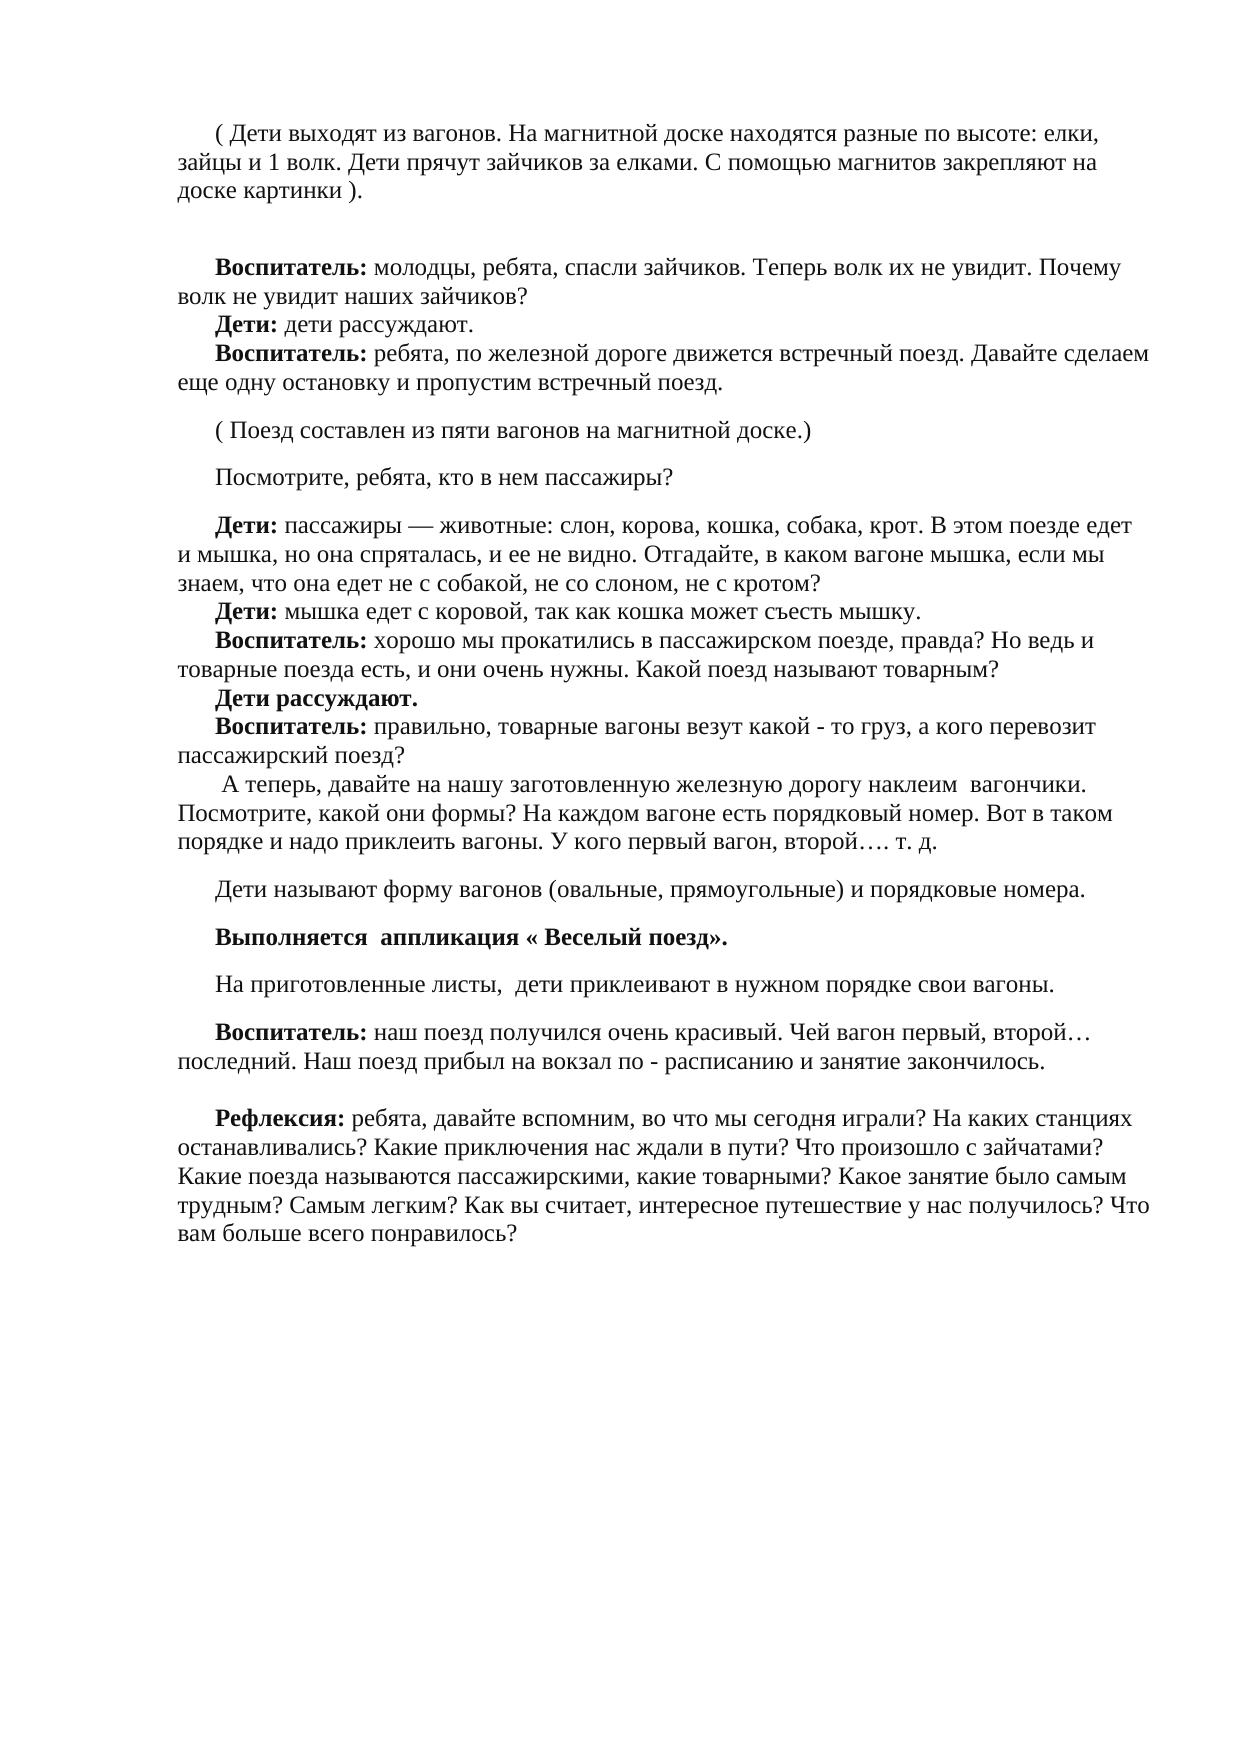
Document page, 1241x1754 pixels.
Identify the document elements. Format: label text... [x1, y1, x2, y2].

text Выполняется аппликация « Веселый поезд». [177, 922, 1152, 951]
text Рефлексия: ребята, давайте вспомним, во что мы сегодня играли? На каких станциях останавливались? Какие приключения нас ждали в пути? Что произошло с зайчатами? Какие поезда называются пассажирскими, какие товарными? Какое занятие было самым трудным? Самым легким? Как вы считает, интересное путешествие у нас получилось? Что вам больше всего понравилось? [177, 1103, 1152, 1247]
text На приготовленные листы, дети приклеивают в нужном порядке свои вагоны. [177, 969, 1152, 998]
text Дети рассуждают. [177, 683, 1152, 711]
text Дети: дети рассуждают. [177, 309, 1152, 338]
text Воспитатель: правильно, товарные вагоны везут какой - то груз, а кого перевозит пассажирский поезд? [177, 711, 1152, 769]
text Посмотрите, ребята, кто в нем пассажиры? [177, 462, 1152, 491]
text Воспитатель: молодцы, ребята, спасли зайчиков. Теперь волк их не увидит. Почему волк не увидит наших зайчиков? [177, 252, 1152, 309]
text ( Дети выходят из вагонов. На магнитной доске находятся разные по высоте: елки, зайцы и 1 волк. Дети прячут зайчиков за елками. С помощью магнитов закрепляют на доске картинки ). [177, 118, 1152, 204]
text Дети: мышка едет с коровой, так как кошка может съесть мышку. [177, 596, 1152, 625]
text Воспитатель: ребята, по железной дороге движется встречный поезд. Давайте сделаем еще одну остановку и пропустим встречный поезд. [177, 338, 1152, 396]
text Воспитатель: наш поезд получился очень красивый. Чей вагон первый, второй…последний. Наш поезд прибыл на вокзал по - расписанию и занятие закончилось. [177, 1017, 1152, 1075]
text А теперь, давайте на нашу заготовленную железную дорогу наклеим вагончики. Посмотрите, какой они формы? На каждом вагоне есть порядковый номер. Вот в таком порядке и надо приклеить вагоны. У кого первый вагон, второй…. т. д. [177, 769, 1152, 855]
text Дети называют форму вагонов (овальные, прямоугольные) и порядковые номера. [177, 874, 1152, 903]
text Воспитатель: хорошо мы прокатились в пассажирском поезде, правда? Но ведь и товарные поезда есть, и они очень нужны. Какой поезд называют товарным? [177, 625, 1152, 683]
text Дети: пассажиры — животные: слон, корова, кошка, собака, крот. В этом поезде едет и мышка, но она спряталась, и ее не видно. Отгадайте, в каком вагоне мышка, если мы знаем, что она едет не с собакой, не со слоном, не с кротом? [177, 510, 1152, 596]
text ( Поезд составлен из пяти вагонов на магнитной доске.) [177, 415, 1152, 443]
